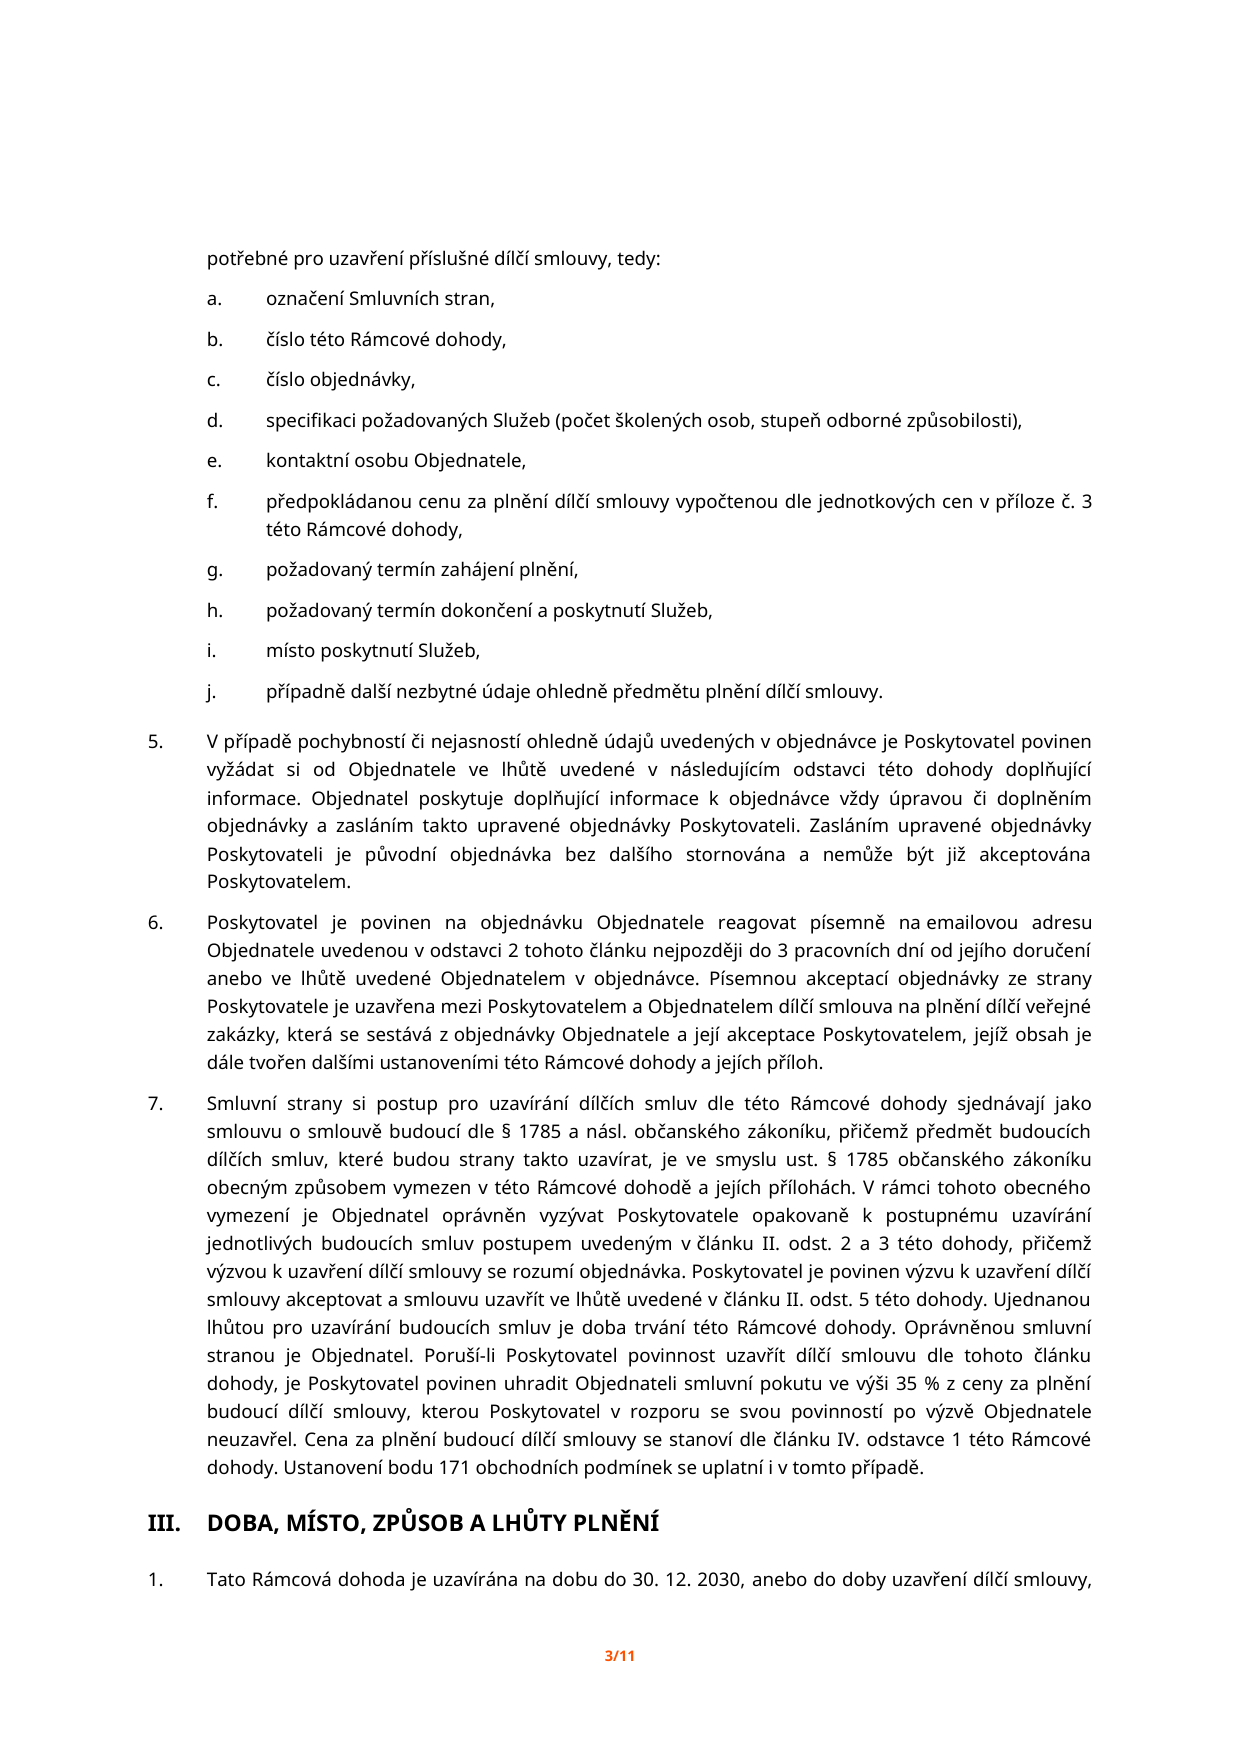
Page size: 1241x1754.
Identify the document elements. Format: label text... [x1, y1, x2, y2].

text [148, 245, 1093, 270]
text požadovaný termín dokončení a poskytnutí Služeb, [207, 597, 1093, 622]
text číslo objednávky, [207, 366, 1093, 392]
text místo poskytnutí Služeb, [207, 637, 1093, 663]
text požadovaný termín zahájení plnění, [207, 556, 1093, 582]
text Smluvní strany si postup pro uzavírání dílčích smluv dle této Rámcové dohody sjednávají jako smlouvu o smlouvě budoucí dle § 1785 a násl. občanského zákoníku, přičemž předmět budoucích dílčích smluv, které budou strany takto uzavírat, je ve smyslu ust. § 1785 občanského zákoníku obecným způsobem vymezen v této Rámcové dohodě a jejích přílohách. V rámci tohoto obecného vymezení je Objednatel oprávněn vyzývat Poskytovatele opakovaně k postupnému uzavírání jednotlivých budoucích smluv postupem uvedeným v článku II. odst. 2 a 3 této dohody, přičemž výzvou k uzavření dílčí smlouvy se rozumí objednávka. Poskytovatel je povinen výzvu k uzavření dílčí smlouvy akceptovat a smlouvu uzavřít ve lhůtě uvedené v článku II. odst. 5 této dohody. Ujednanou lhůtou pro uzavírání budoucích smluv je doba trvání této Rámcové dohody. Oprávněnou smluvní stranou je Objednatel. Poruší-li Poskytovatel povinnost uzavřít dílčí smlouvu dle tohoto článku dohody, je Poskytovatel povinen uhradit Objednateli smluvní pokutu ve výši 35 % z ceny za plnění budoucí dílčí smlouvy, kterou Poskytovatel v rozporu se svou povinností po výzvě Objednatele neuzavřel. Cena za plnění budoucí dílčí smlouvy se stanoví dle článku IV. odstavce 1 této Rámcové dohody. Ustanovení bodu 171 obchodních podmínek se uplatní i v tomto případě. [148, 1090, 1093, 1480]
text předpokládanou cenu za plnění dílčí smlouvy vypočtenou dle jednotkových cen v příloze č. 3 této Rámcové dohody, [207, 488, 1093, 541]
text označení Smluvních stran, [207, 285, 1093, 311]
text specifikaci požadovaných Služeb (počet školených osob, stupeň odborné způsobilosti), [207, 407, 1093, 432]
text kontaktní osobu Objednatele, [207, 447, 1093, 473]
text V případě pochybností či nejasností ohledně údajů uvedených v objednávce je Poskytovatel povinen vyžádat si od Objednatele ve lhůtě uvedené v následujícím odstavci této dohody doplňující informace. Objednatel poskytuje doplňující informace k objednávce vždy úpravou či doplněním objednávky a zasláním takto upravené objednávky Poskytovateli. Zasláním upravené objednávky Poskytovateli je původní objednávka bez dalšího stornována a nemůže být již akceptována Poskytovatelem. [148, 729, 1093, 894]
text DOBA, MÍSTO, ZPŮSOB A LHŮTY PLNĚNÍ [148, 1507, 1093, 1538]
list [148, 1567, 1093, 1592]
list případně další nezbytné údaje ohledně předmětu plnění dílčí smlouvy. [207, 678, 1093, 703]
text číslo této Rámcové dohody, [207, 326, 1093, 351]
text Poskytovatel je povinen na objednávku Objednatele reagovat písemně na emailovou adresu Objednatele uvedenou v odstavci 2 tohoto článku nejpozději do 3 pracovních dní od jejího doručení anebo ve lhůtě uvedené Objednatelem v objednávce. Písemnou akceptací objednávky ze strany Poskytovatele je uzavřena mezi Poskytovatelem a Objednatelem dílčí smlouva na plnění dílčí veřejné zakázky, která se sestává z objednávky Objednatele a její akceptace Poskytovatelem, jejíž obsah je dále tvořen dalšími ustanoveními této Rámcové dohody a jejích příloh. [148, 909, 1093, 1075]
